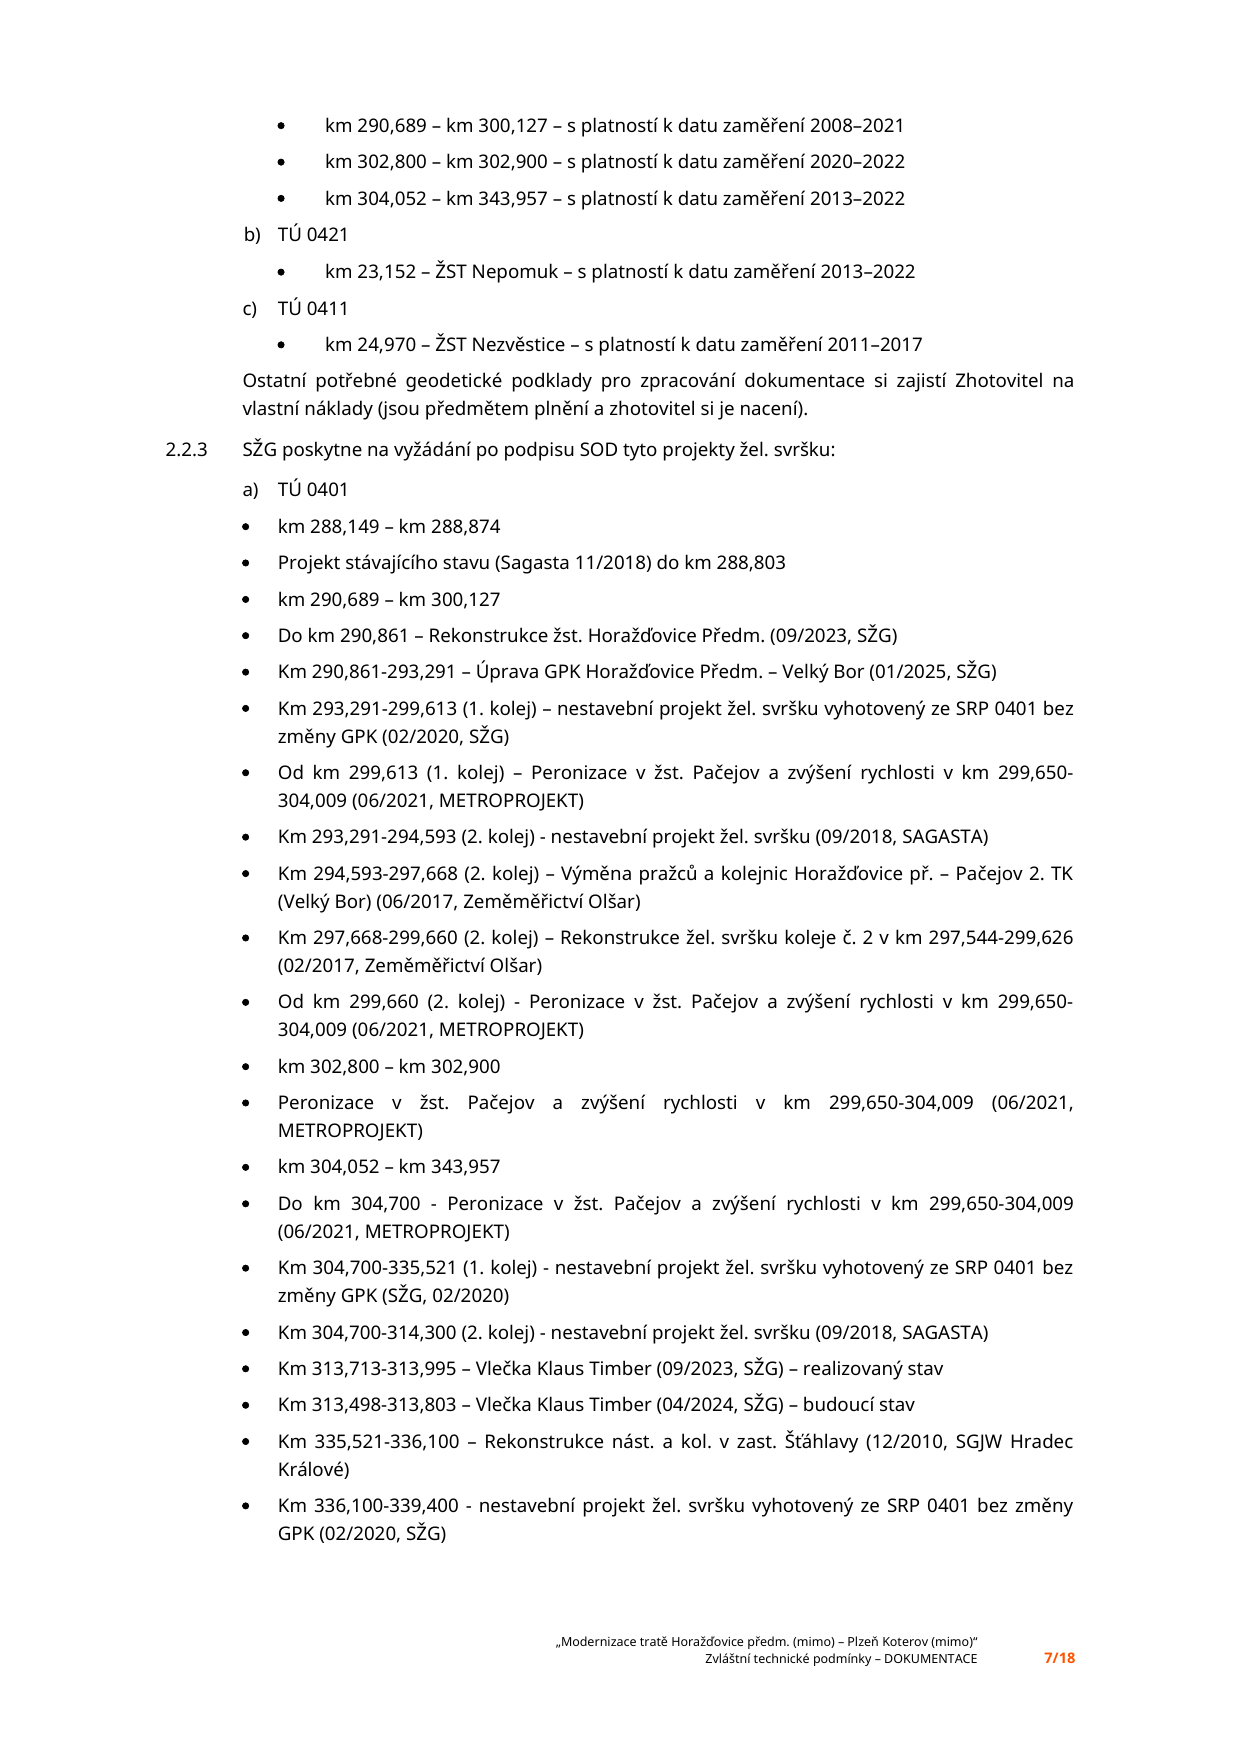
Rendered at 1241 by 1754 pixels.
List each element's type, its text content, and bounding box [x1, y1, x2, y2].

text Peronizace v žst. Pačejov a zvýšení rychlosti v km 299,650-304,009 (06/2021, METROPROJEKT) [242, 1089, 1075, 1143]
text Od km 299,613 (1. kolej) – Peronizace v žst. Pačejov a zvýšení rychlosti v km 299,650-304,009 (06/2021, METROPROJEKT) [242, 759, 1075, 813]
text Km 335,521-336,100 – Rekonstrukce nást. a kol. v zast. Šťáhlavy (12/2010, SGJW Hradec Králové) [242, 1428, 1075, 1482]
text Km 313,498-313,803 – Vlečka Klaus Timber (04/2024, SŽG) – budoucí stav [242, 1392, 1075, 1417]
text Km 293,291-299,613 (1. kolej) – nestavební projekt žel. svršku vyhotovený ze SRP 0401 bez změny GPK (02/2020, SŽG) [242, 695, 1075, 748]
text Km 304,700-314,300 (2. kolej) - nestavební projekt žel. svršku (09/2018, SAGASTA) [242, 1319, 1075, 1344]
text km 24,970 – ŽST Nezvěstice – s platností k datu zaměření 2011–2017 [278, 331, 1075, 357]
text km 290,689 – km 300,127 [242, 586, 1075, 611]
text Km 313,713-313,995 – Vlečka Klaus Timber (09/2023, SŽG) – realizovaný stav [242, 1355, 1075, 1381]
text Do km 304,700 - Peronizace v žst. Pačejov a zvýšení rychlosti v km 299,650-304,009 (06/2021, METROPROJEKT) [242, 1190, 1075, 1244]
text Km 297,668-299,660 (2. kolej) – Rekonstrukce žel. svršku koleje č. 2 v km 297,544-299,626 (02/2017, Zeměměřictví Olšar) [242, 924, 1075, 978]
text km 302,800 – km 302,900 [242, 1053, 1075, 1079]
text km 23,152 – ŽST Nepomuk – s platností k datu zaměření 2013–2022 [278, 259, 1075, 284]
text Km 304,700-335,521 (1. kolej) - nestavební projekt žel. svršku vyhotovený ze SRP 0401 bez změny GPK (SŽG, 02/2020) [242, 1254, 1075, 1308]
text km 304,052 – km 343,957 – s platností k datu zaměření 2013–2022 [278, 185, 1075, 210]
list Ostatní potřebné geodetické podklady pro zpracování dokumentace si zajistí Zhotovitel na vlastní náklady (jsou předmětem plnění a zhotovitel si je nacení). [242, 368, 1075, 421]
text km 290,689 – km 300,127 – s platností k datu zaměření 2008–2021 [278, 112, 1075, 138]
text km 288,149 – km 288,874 [242, 513, 1075, 539]
text Do km 290,861 – Rekonstrukce žst. Horažďovice Předm. (09/2023, SŽG) [242, 622, 1075, 648]
text Projekt stávajícího stavu (Sagasta 11/2018) do km 288,803 [242, 549, 1075, 575]
list TÚ 0401 [242, 477, 1075, 502]
text TÚ 0421 [243, 221, 1075, 247]
text Km 294,593-297,668 (2. kolej) – Výměna pražců a kolejnic Horažďovice př. – Pačejov 2. TK (Velký Bor) (06/2017, Zeměměřictví Olšar) [242, 860, 1075, 913]
text Od km 299,660 (2. kolej) - Peronizace v žst. Pačejov a zvýšení rychlosti v km 299,650-304,009 (06/2021, METROPROJEKT) [242, 989, 1075, 1042]
text TÚ 0411 [242, 295, 1075, 321]
text km 304,052 – km 343,957 [242, 1154, 1075, 1179]
text SŽG poskytne na vyžádání po podpisu SOD tyto projekty žel. svršku: [165, 436, 1075, 462]
text Km 293,291-294,593 (2. kolej) - nestavební projekt žel. svršku (09/2018, SAGASTA) [242, 824, 1075, 849]
text Km 290,861-293,291 – Úprava GPK Horažďovice Předm. – Velký Bor (01/2025, SŽG) [242, 658, 1075, 684]
text Km 336,100-339,400 - nestavební projekt žel. svršku vyhotovený ze SRP 0401 bez změny GPK (02/2020, SŽG) [242, 1492, 1075, 1546]
text km 302,800 – km 302,900 – s platností k datu zaměření 2020–2022 [278, 148, 1075, 174]
